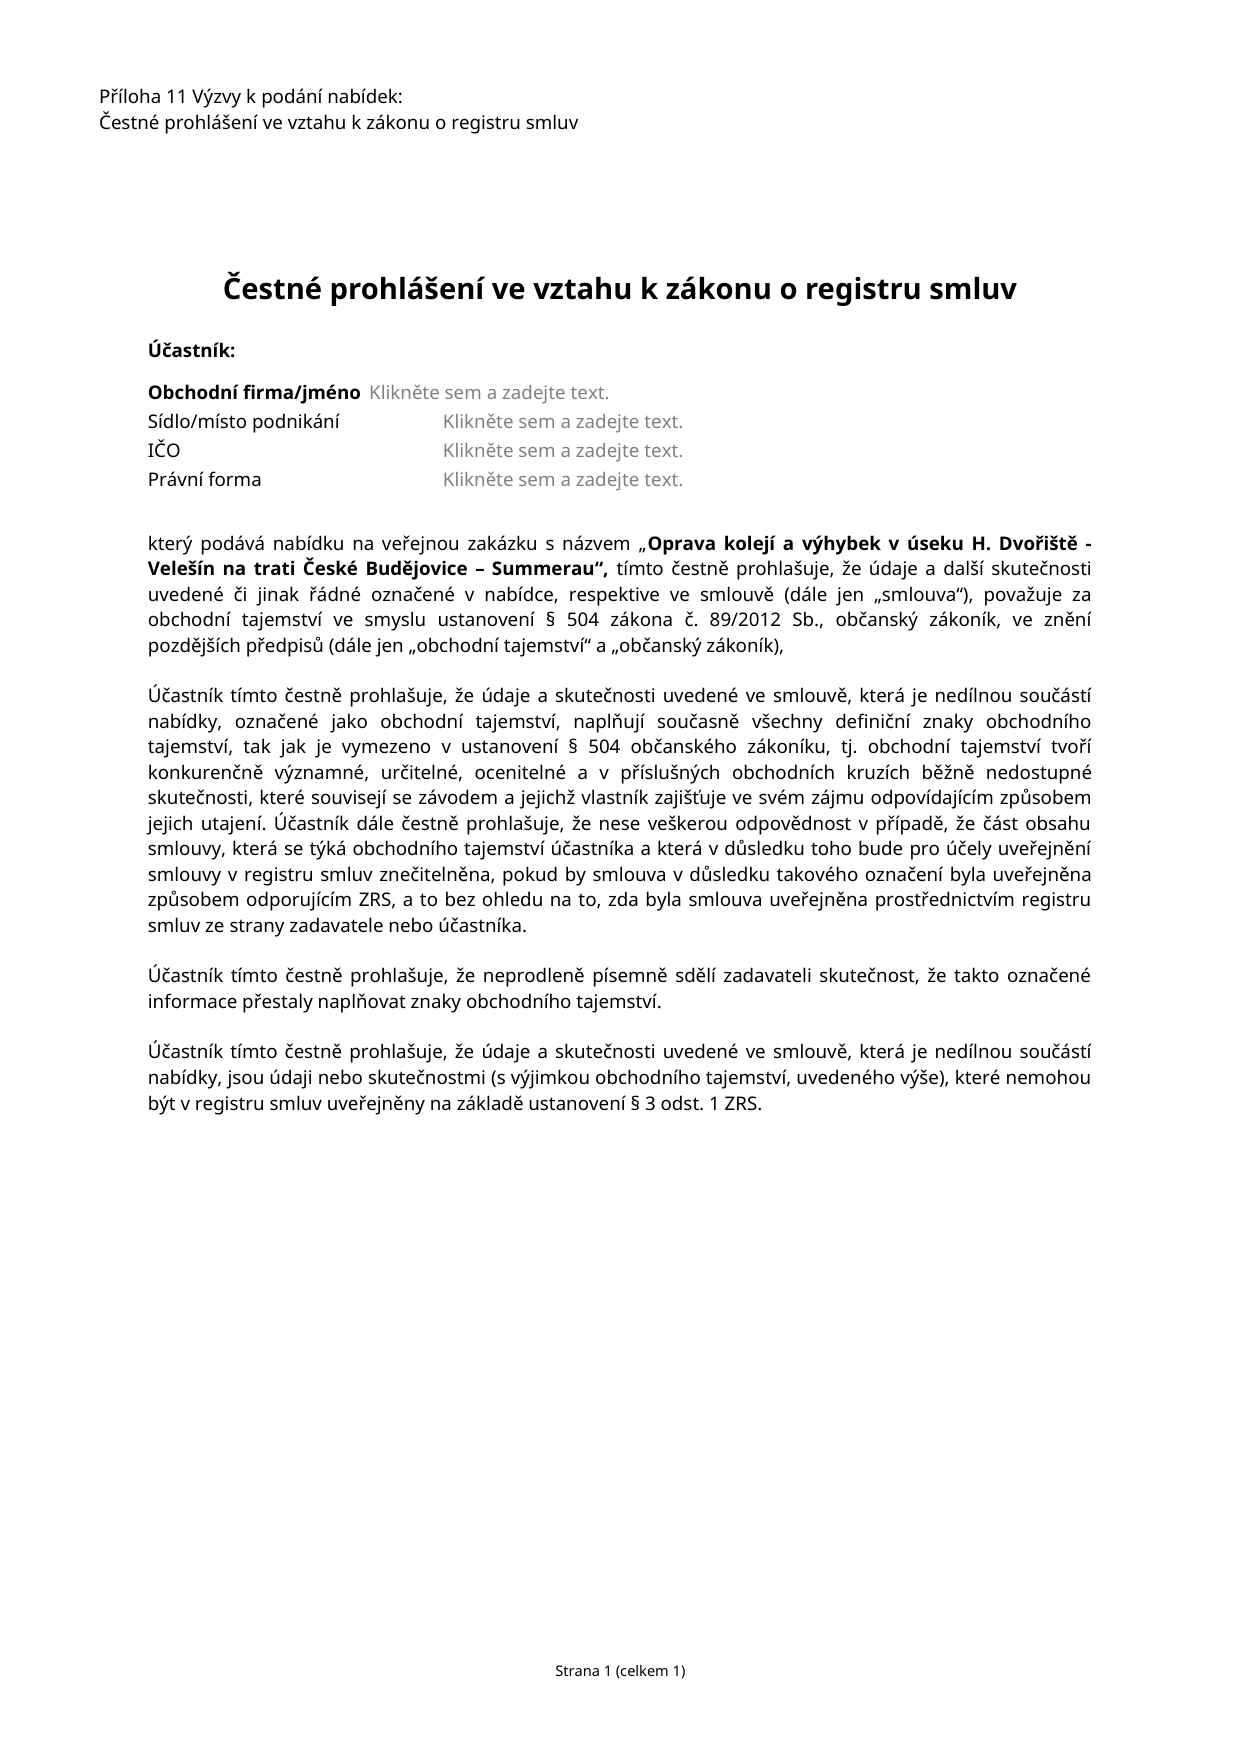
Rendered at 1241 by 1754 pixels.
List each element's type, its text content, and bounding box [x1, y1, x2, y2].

text který podává nabídku na veřejnou zakázku s názvem „Oprava kolejí a výhybek v úseku H. Dvořiště - Velešín na trati České Budějovice – Summerau“, tímto čestně prohlašuje, že údaje a další skutečnosti uvedené či jinak řádné označené v nabídce, respektive ve smlouvě (dále jen „smlouva“), považuje za obchodní tajemství ve smyslu ustanovení § 504 zákona č. 89/2012 Sb., občanský zákoník, ve znění pozdějších předpisů (dále jen „obchodní tajemství“ a „občanský zákoník), [148, 530, 1093, 658]
title Čestné prohlášení ve vztahu k zákonu o registru smluv [148, 268, 1093, 308]
text Právní forma [148, 463, 1093, 492]
text Účastník tímto čestně prohlašuje, že údaje a skutečnosti uvedené ve smlouvě, která je nedílnou součástí nabídky, jsou údaji nebo skutečnostmi (s výjimkou obchodního tajemství, uvedeného výše), které nemohou být v registru smluv uveřejněny na základě ustanovení § 3 odst. 1 ZRS. [148, 1039, 1093, 1115]
text Obchodní firma/jméno [148, 376, 1093, 405]
text Účastník tímto čestně prohlašuje, že údaje a skutečnosti uvedené ve smlouvě, která je nedílnou součástí nabídky, označené jako obchodní tajemství, naplňují současně všechny definiční znaky obchodního tajemství, tak jak je vymezeno v ustanovení § 504 občanského zákoníku, tj. obchodní tajemství tvoří konkurenčně významné, určitelné, ocenitelné a v příslušných obchodních kruzích běžně nedostupné skutečnosti, které souvisejí se závodem a jejichž vlastník zajišťuje ve svém zájmu odpovídajícím způsobem jejich utajení. Účastník dále čestně prohlašuje, že nese veškerou odpovědnost v případě, že část obsahu smlouvy, která se týká obchodního tajemství účastníka a která v důsledku toho bude pro účely uveřejnění smlouvy v registru smluv znečitelněna, pokud by smlouva v důsledku takového označení byla uveřejněna způsobem odporujícím ZRS, a to bez ohledu na to, zda byla smlouva uveřejněna prostřednictvím registru smluv ze strany zadavatele nebo účastníka. [148, 683, 1093, 938]
text Sídlo/místo podnikání [148, 405, 1093, 434]
text IČO [148, 434, 1093, 463]
text Účastník: [148, 333, 1093, 364]
text Účastník tímto čestně prohlašuje, že neprodleně písemně sdělí zadavateli skutečnost, že takto označené informace přestaly naplňovat znaky obchodního tajemství. [148, 963, 1093, 1014]
